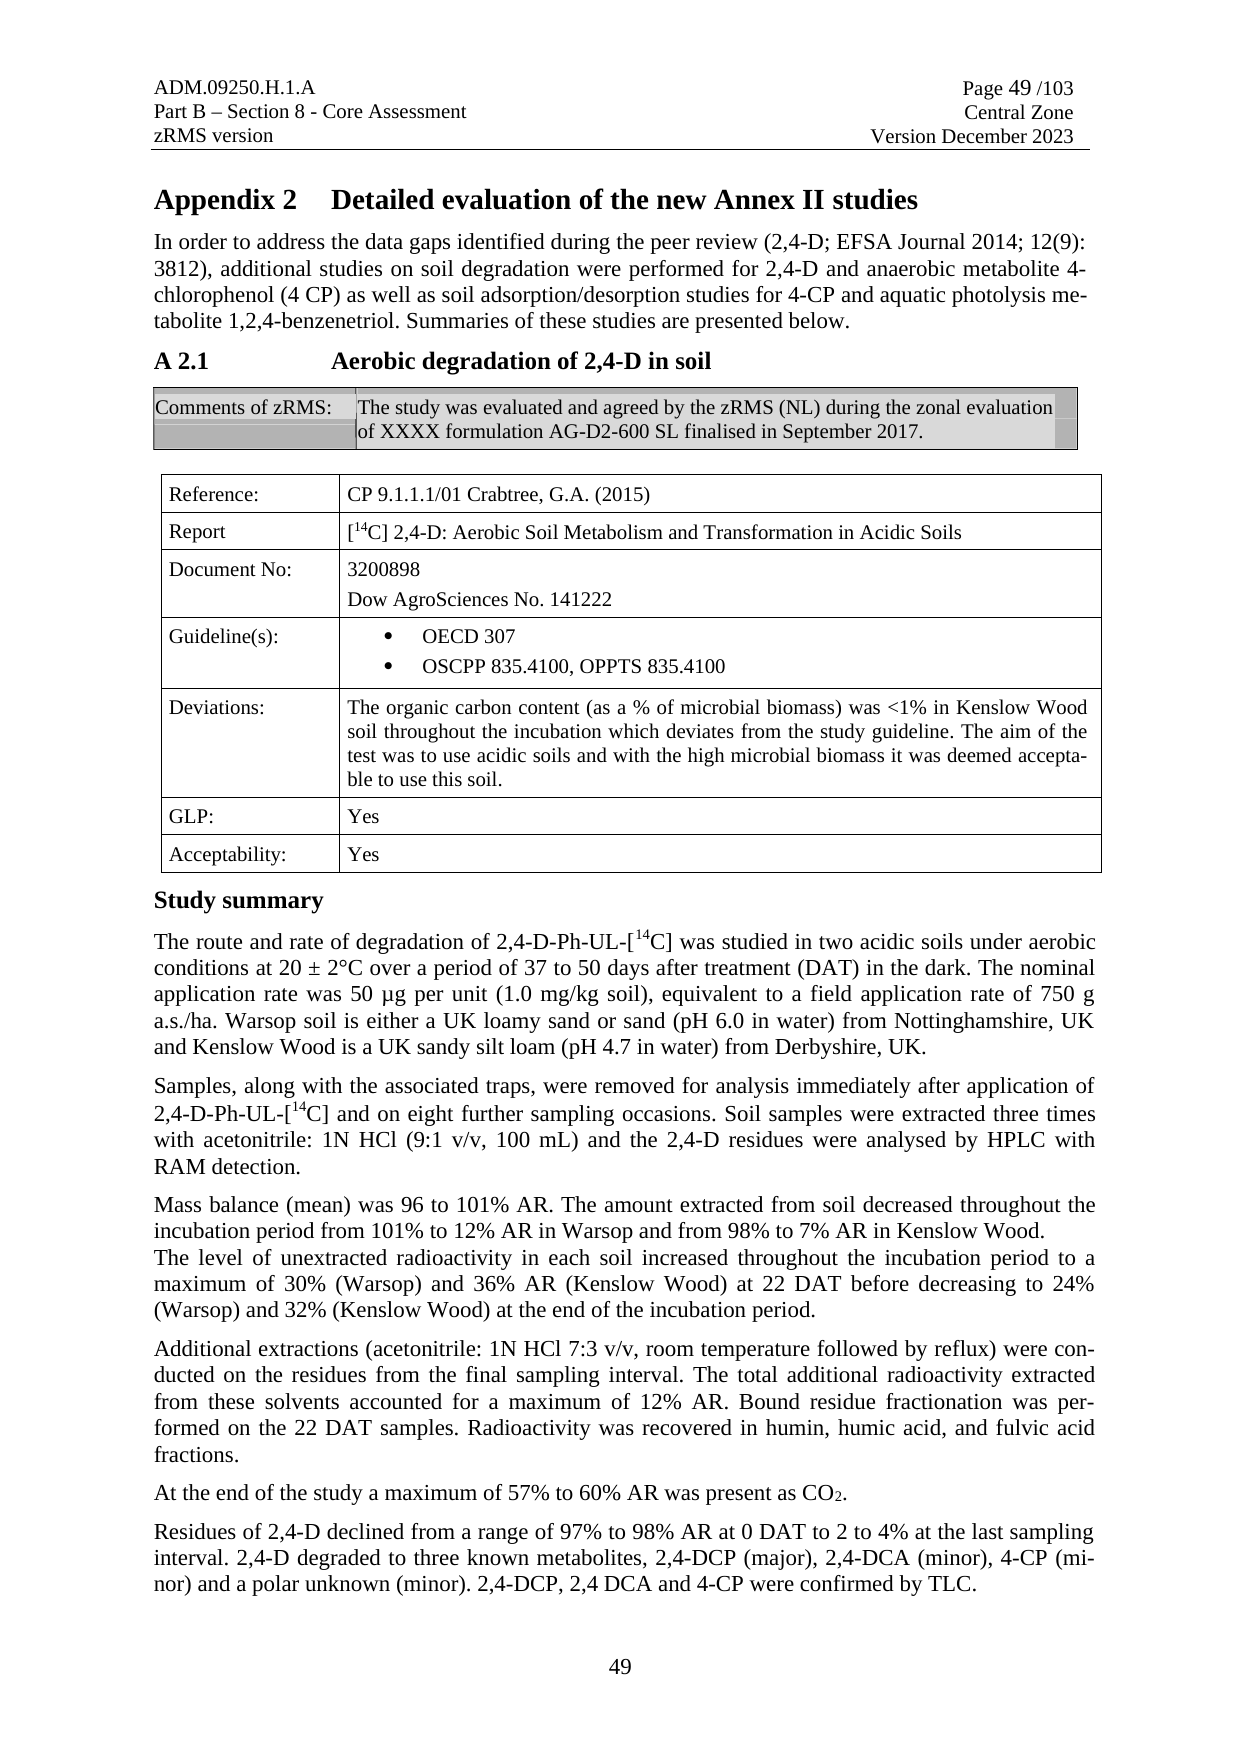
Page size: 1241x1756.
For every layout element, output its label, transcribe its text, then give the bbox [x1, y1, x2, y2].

text Mass balance (mean) was 96 to 101% AR. The amount extracted from soil decreased throughout the incubation period from 101% to 12% AR in Warsop and from 98% to 7% AR in Kenslow Wood. [153, 1191, 1097, 1244]
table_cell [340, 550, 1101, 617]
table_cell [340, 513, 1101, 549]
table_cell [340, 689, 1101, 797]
subtitle A 2.1 Aerobic degradation of 2,4-D in soil [153, 346, 1101, 375]
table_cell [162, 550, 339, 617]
text Additional extractions (acetonitrile: 1N HCl 7:3 v/v, room temperature followed by reflux) were con- ducted on the residues from the final sampling interval. The total additional radioactivity extracted from these solvents accounted for a maximum of 12% AR. Bound residue fractionation was per- formed on the 22 DAT samples. Radioactivity was recovered in humin, humic acid, and fulvic acid fractions. [153, 1335, 1097, 1467]
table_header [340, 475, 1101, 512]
text Samples, along with the associated traps, were removed for analysis immediately after application of 2,4-D-Ph-UL-[14C] and on eight further sampling occasions. Soil samples were extracted three times with acetonitrile: 1N HCl (9:1 v/v, 100 mL) and the 2,4-D residues were analysed by HPLC with RAM detection. [153, 1072, 1097, 1179]
subtitle Appendix 2 Detailed evaluation of the new Annex II studies [153, 182, 1101, 216]
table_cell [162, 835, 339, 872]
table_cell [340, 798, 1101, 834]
text At the end of the study a maximum of 57% to 60% AR was present as CO2. [153, 1479, 1097, 1506]
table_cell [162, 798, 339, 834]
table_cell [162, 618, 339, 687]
text Study summary [153, 885, 1101, 914]
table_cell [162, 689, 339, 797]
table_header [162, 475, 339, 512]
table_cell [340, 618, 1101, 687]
text The level of unextracted radioactivity in each soil increased throughout the incubation period to a maximum of 30% (Warsop) and 36% AR (Kenslow Wood) at 22 DAT before decreasing to 24% (Warsop) and 32% (Kenslow Wood) at the end of the incubation period. [153, 1244, 1097, 1323]
text The route and rate of degradation of 2,4-D-Ph-UL-[14C] was studied in two acidic soils under aerobic conditions at 20 ± 2°C over a period of 37 to 50 days after treatment (DAT) in the dark. The nominal application rate was 50 µg per unit (1.0 mg/kg soil), equivalent to a field application rate of 750 g a.s./ha. Warsop soil is either a UK loamy sand or sand (pH 6.0 in water) from Nottinghamshire, UK and Kenslow Wood is a UK sandy silt loam (pH 4.7 in water) from Derbyshire, UK. [153, 926, 1097, 1059]
text Residues of 2,4-D declined from a range of 97% to 98% AR at 0 DAT to 2 to 4% at the last sampling interval. 2,4-D degraded to three known metabolites, 2,4-DCP (major), 2,4-DCA (minor), 4-CP (mi- nor) and a polar unknown (minor). 2,4-DCP, 2,4 DCA and 4-CP were confirmed by TLC. [153, 1518, 1097, 1597]
text In order to address the data gaps identified during the peer review (2,4-D; EFSA Journal 2014; 12(9): 3812), additional studies on soil degradation were performed for 2,4-D and anaerobic metabolite 4- chlorophenol (4 CP) as well as soil adsorption/desorption studies for 4-CP and aquatic photolysis me- tabolite 1,2,4-benzenetriol. Summaries of these studies are presented below. [153, 228, 1088, 334]
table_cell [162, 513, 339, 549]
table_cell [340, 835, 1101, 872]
